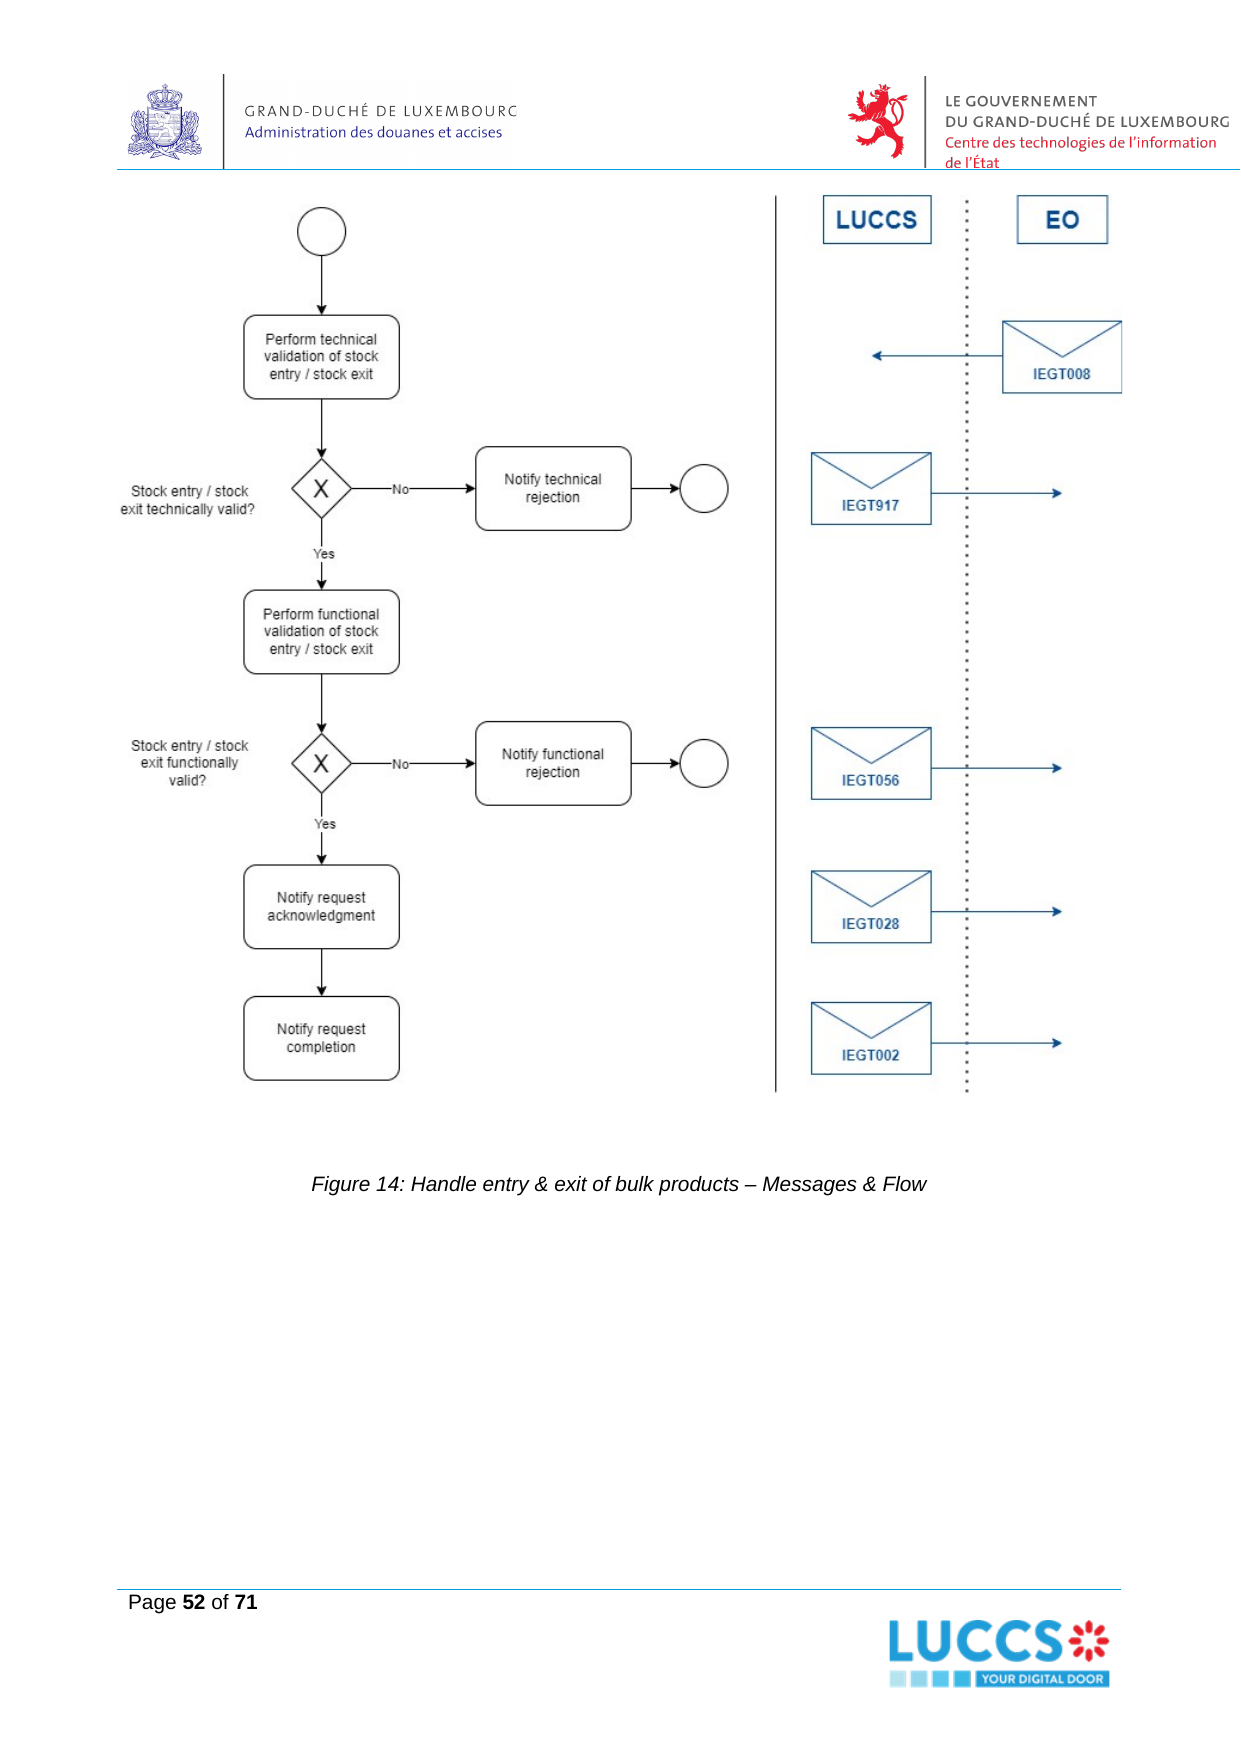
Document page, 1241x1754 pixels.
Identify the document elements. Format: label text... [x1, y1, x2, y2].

picture [118, 194, 1123, 1094]
picture [848, 76, 1229, 168]
text Figure 14: Handle entry & exit of bulk products – Messages & Flow [118, 1172, 1122, 1196]
picture [889, 1620, 1110, 1688]
picture [127, 74, 517, 168]
